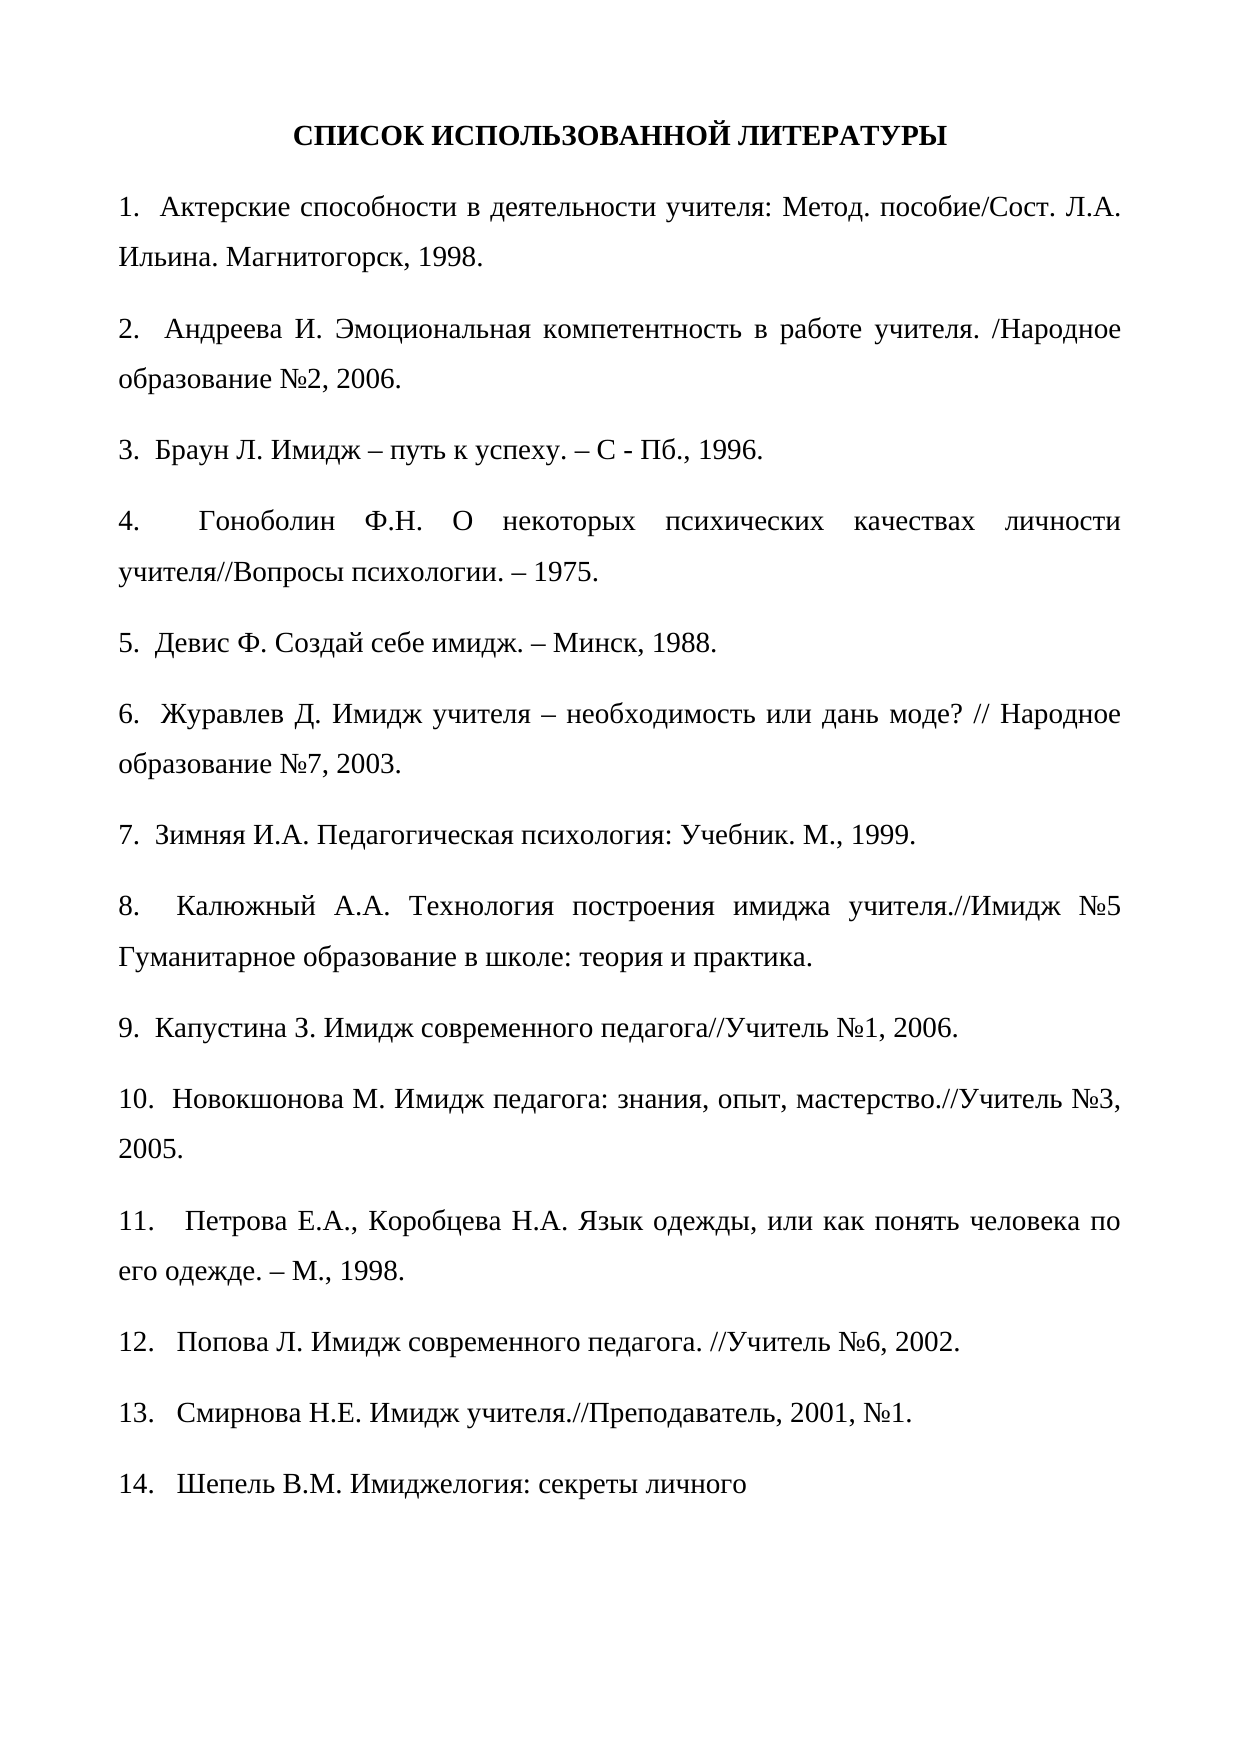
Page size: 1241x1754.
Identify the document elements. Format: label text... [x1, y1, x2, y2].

text 9. Капустина З. Имидж современного педагога//Учитель №1, 2006. [118, 1010, 1122, 1043]
text 13. Смирнова Н.Е. Имидж учителя.//Преподаватель, 2001, №1. [118, 1395, 1122, 1429]
text 11. Петрова Е.А., Коробцева Н.А. Язык одежды, или как понять человека по его одежде. – М., 1998. [118, 1203, 1122, 1286]
text 1. Актерские способности в деятельности учителя: Метод. пособие/Сост. Л.А. Ильина. Магнитогорск, 1998. [118, 189, 1122, 273]
text 14. Шепель В.М. Имиджелогия: секреты личного [118, 1466, 1122, 1500]
text 4. Гоноболин Ф.Н. О некоторых психических качествах личности учителя//Вопросы психологии. – 1975. [118, 503, 1122, 587]
text 6. Журавлев Д. Имидж учителя – необходимость или дань моде? // Народное образование №7, 2003. [118, 696, 1122, 780]
text 5. Девис Ф. Создай себе имидж. – Минск, 1988. [118, 625, 1122, 658]
text 10. Новокшонова М. Имидж педагога: знания, опыт, мастерство.//Учитель №3, 2005. [118, 1081, 1122, 1165]
text 7. Зимняя И.А. Педагогическая психология: Учебник. М., 1999. [118, 817, 1122, 851]
text 2. Андреева И. Эмоциональная компетентность в работе учителя. /Народное образование №2, 2006. [118, 311, 1122, 394]
text 8. Калюжный А.А. Технология построения имиджа учителя.//Имидж №5 Гуманитарное образование в школе: теория и практика. [118, 888, 1122, 972]
text СПИСОК ИСПОЛЬЗОВАННОЙ ЛИТЕРАТУРЫ [118, 118, 1122, 152]
text 3. Браун Л. Имидж – путь к успеху. – С - Пб., 1996. [118, 432, 1122, 466]
text 12. Попова Л. Имидж современного педагога. //Учитель №6, 2002. [118, 1324, 1122, 1358]
